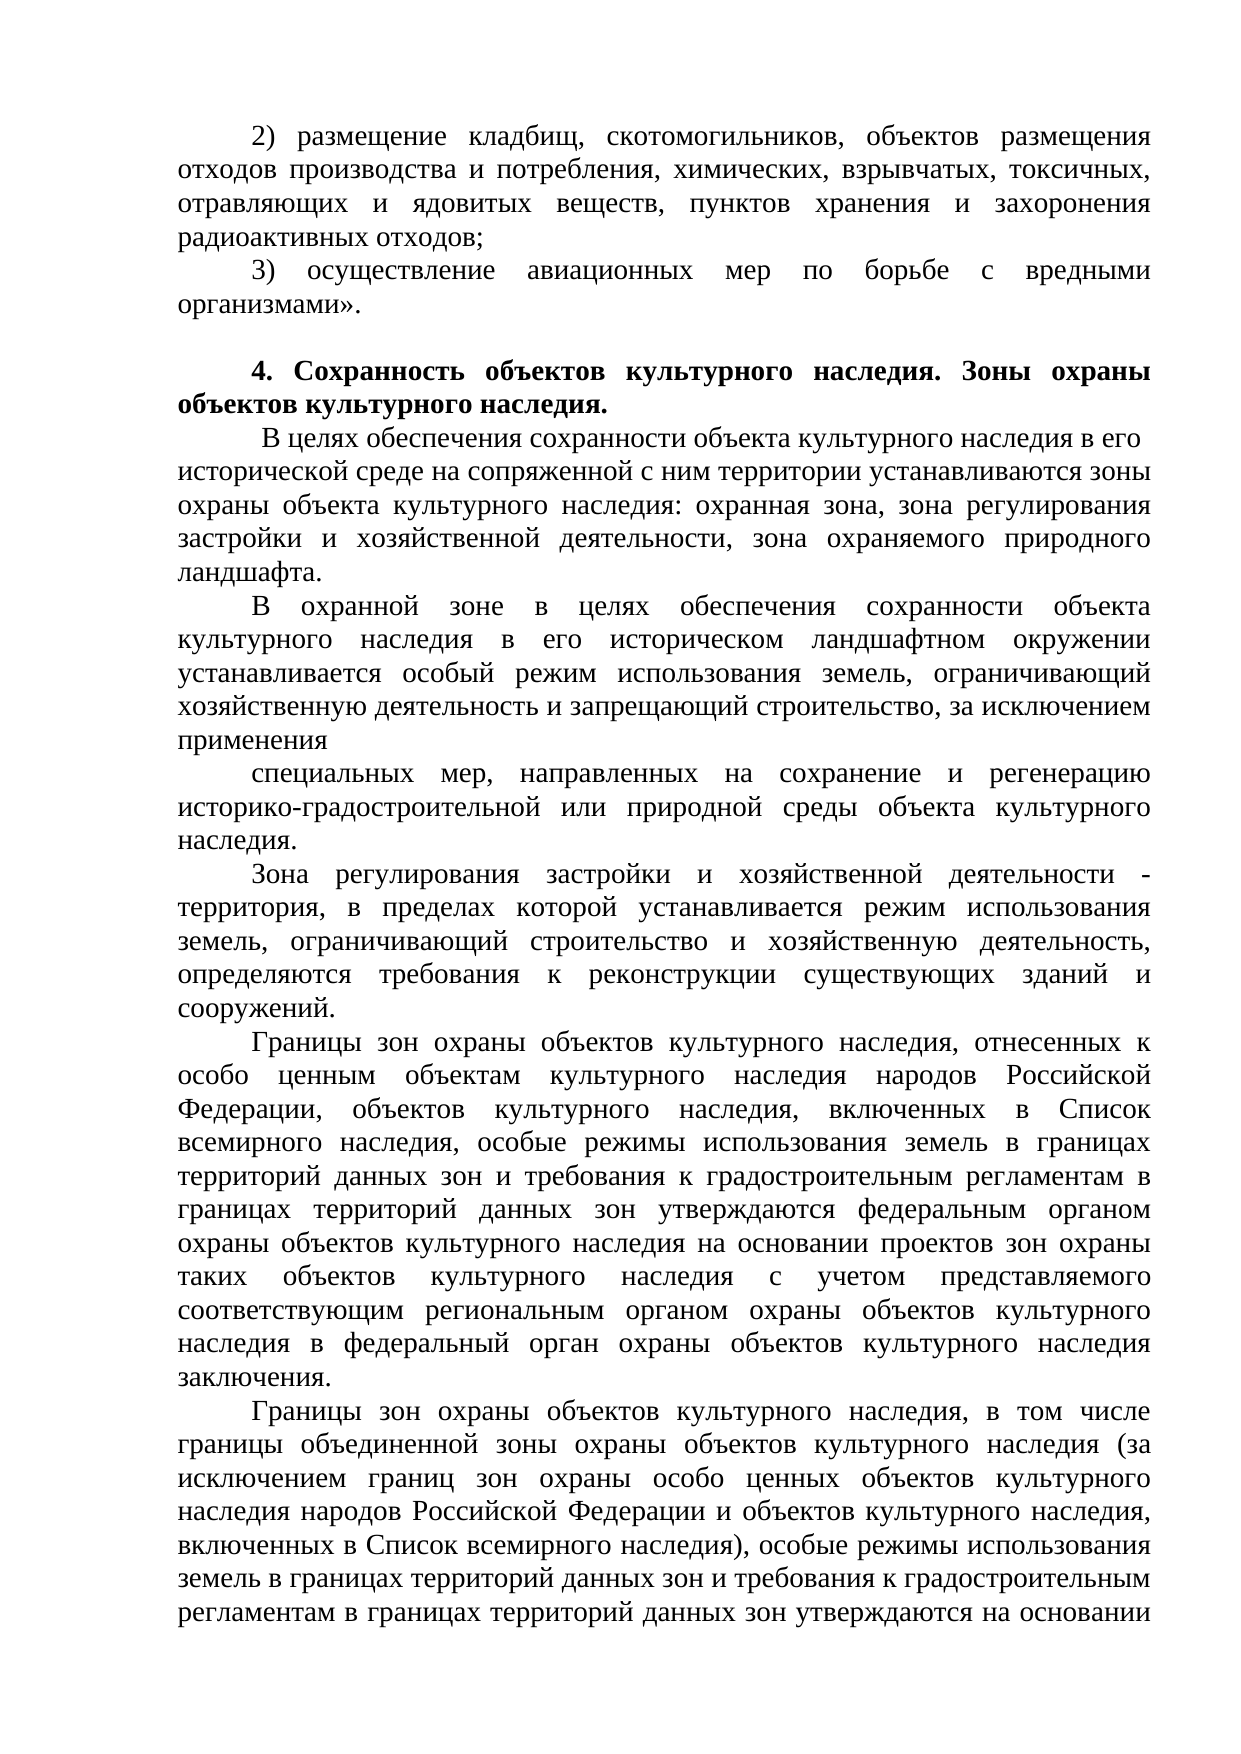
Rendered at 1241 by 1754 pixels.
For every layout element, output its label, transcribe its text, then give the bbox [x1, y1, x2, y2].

text специальных мер, направленных на сохранение и регенерацию историко-градостроительной или природной среды объекта культурного наследия. [177, 755, 1152, 856]
text 2) размещение кладбищ, скотомогильников, объектов размещения отходов производства и потребления, химических, взрывчатых, токсичных, отравляющих и ядовитых веществ, пунктов хранения и захоронения радиоактивных отходов; [177, 118, 1152, 252]
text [177, 1393, 1152, 1627]
text 4. Сохранность объектов культурного наследия. Зоны охраны объектов культурного наследия. [177, 353, 1152, 420]
text исторической среде на сопряженной с ним территории устанавливаются зоны охраны объекта культурного наследия: охранная зона, зона регулирования застройки и хозяйственной деятельности, зона охраняемого природного ландшафта. [177, 453, 1152, 588]
text Границы зон охраны объектов культурного наследия, отнесенных к особо ценным объектам культурного наследия народов Российской Федерации, объектов культурного наследия, включенных в Список всемирного наследия, особые режимы использования земель в границах территорий данных зон и требования к градостроительным регламентам в границах территорий данных зон утверждаются федеральным органом охраны объектов культурного наследия на основании проектов зон охраны таких объектов культурного наследия с учетом представляемого соответствующим региональным органом охраны объектов культурного наследия в федеральный орган охраны объектов культурного наследия заключения. [177, 1024, 1152, 1393]
text Зона регулирования застройки и хозяйственной деятельности - территория, в пределах которой устанавливается режим использования земель, ограничивающий строительство и хозяйственную деятельность, определяются требования к реконструкции существующих зданий и сооружений. [177, 856, 1152, 1024]
text В охранной зоне в целях обеспечения сохранности объекта культурного наследия в его историческом ландшафтном окружении устанавливается особый режим использования земель, ограничивающий хозяйственную деятельность и запрещающий строительство, за исключением применения [177, 588, 1152, 755]
text В целях обеспечения сохранности объекта культурного наследия в его [177, 420, 1152, 453]
text 3) осуществление авиационных мер по борьбе с вредными организмами». [177, 252, 1152, 319]
